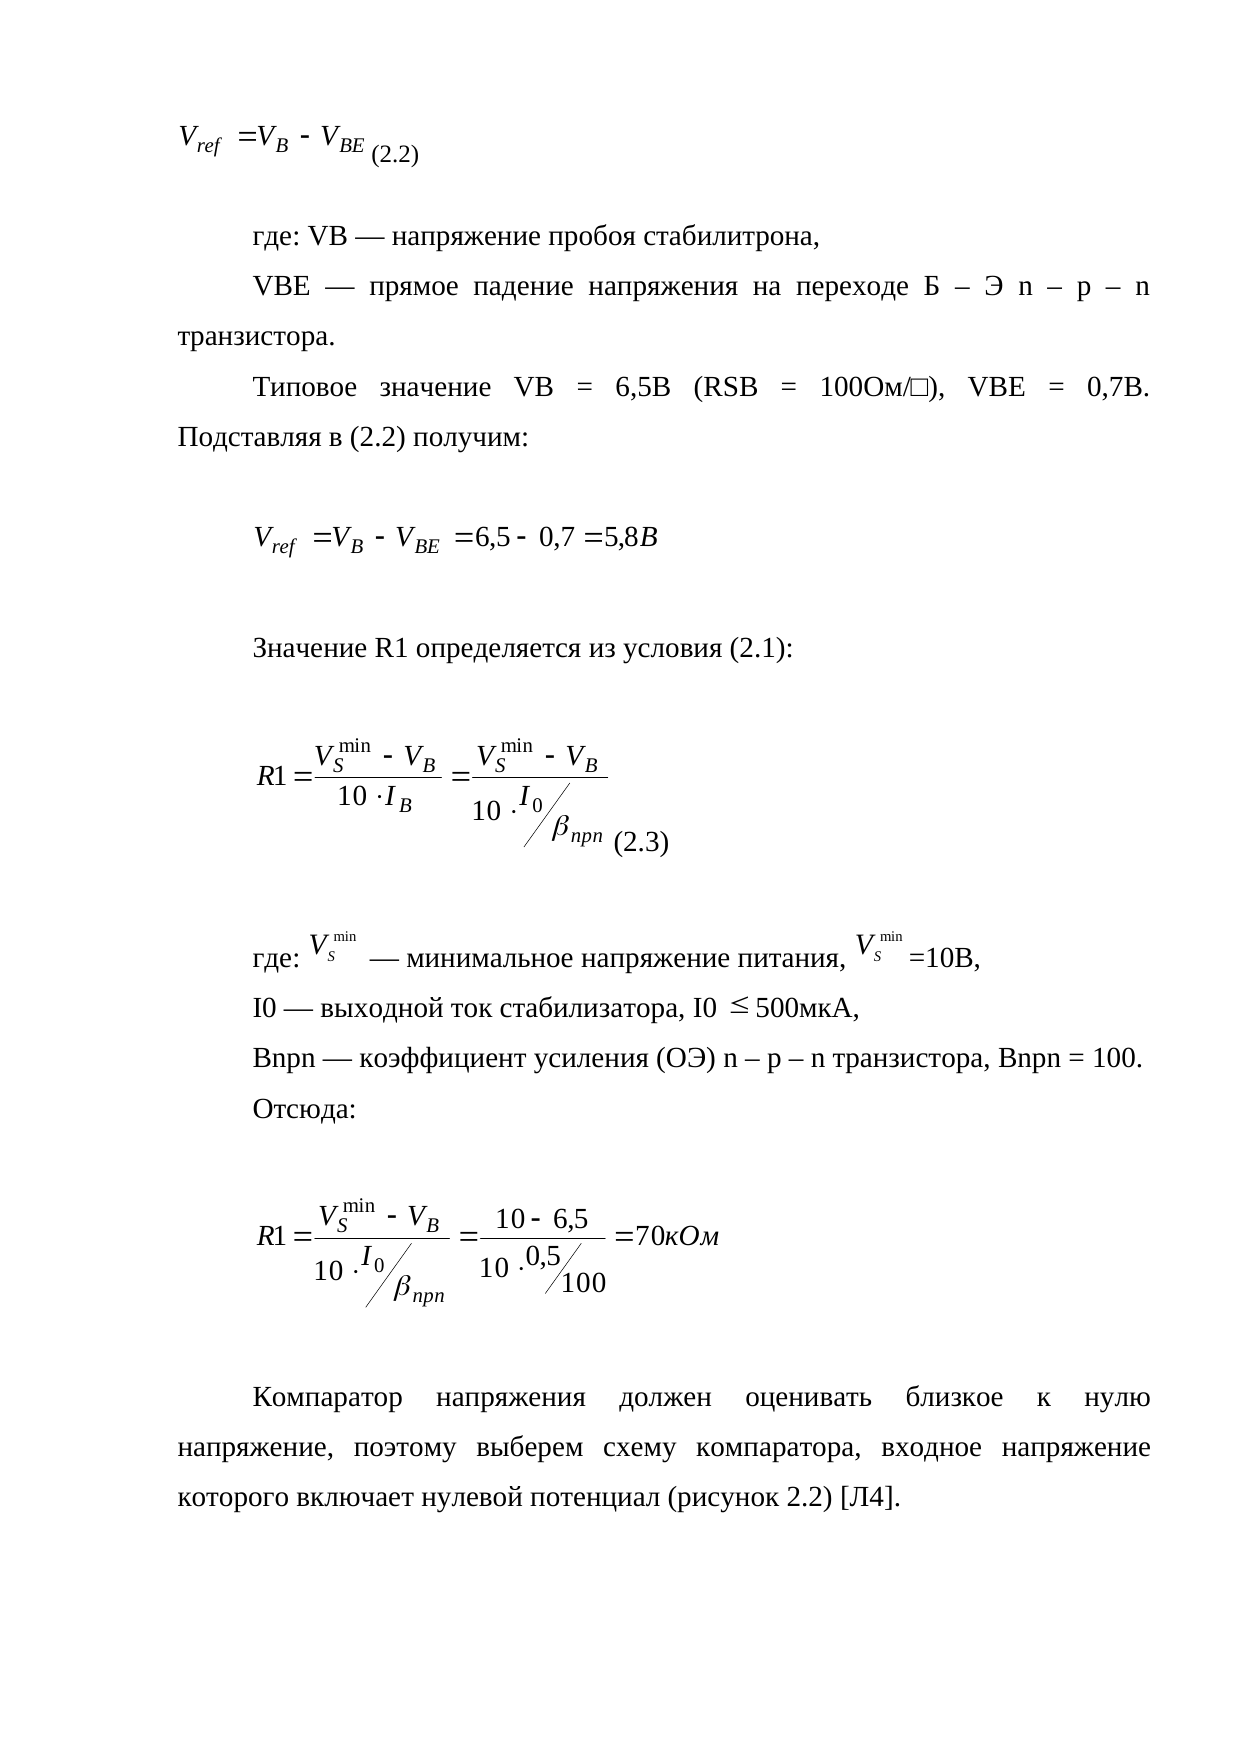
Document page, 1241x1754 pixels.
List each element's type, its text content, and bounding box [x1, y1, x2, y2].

text Отсюда: [177, 1091, 1152, 1124]
text где: VB — напряжение пробоя стабилитрона, [177, 218, 1152, 251]
text Βnpn — коэффициент усиления (ОЭ) n – p – n транзистора, Βnpn = 100. [177, 1041, 1152, 1074]
text VBE — прямое падение напряжения на переходе Б – Э n – p – n транзистора. [177, 268, 1152, 352]
text I0 — выходной ток стабилизатора, I0 500мкА, [177, 990, 1152, 1024]
text Компаратор напряжения должен оценивать близкое к нулю напряжение, поэтому выберем схему компаратора, входное напряжение которого включает нулевой потенциал (рисунок 2.2) [Л4]. [177, 1379, 1152, 1513]
text где: — минимальное напряжение питания, =10В, [177, 925, 1152, 973]
text Типовое значение VB = 6,5В (RSB = 100Ом/□), VBE = 0,7В. Подставляя в (2.2) получим: [177, 369, 1152, 452]
text (2.3) [177, 731, 1152, 858]
text Значение R1 определяется из условия (2.1): [177, 631, 1152, 664]
